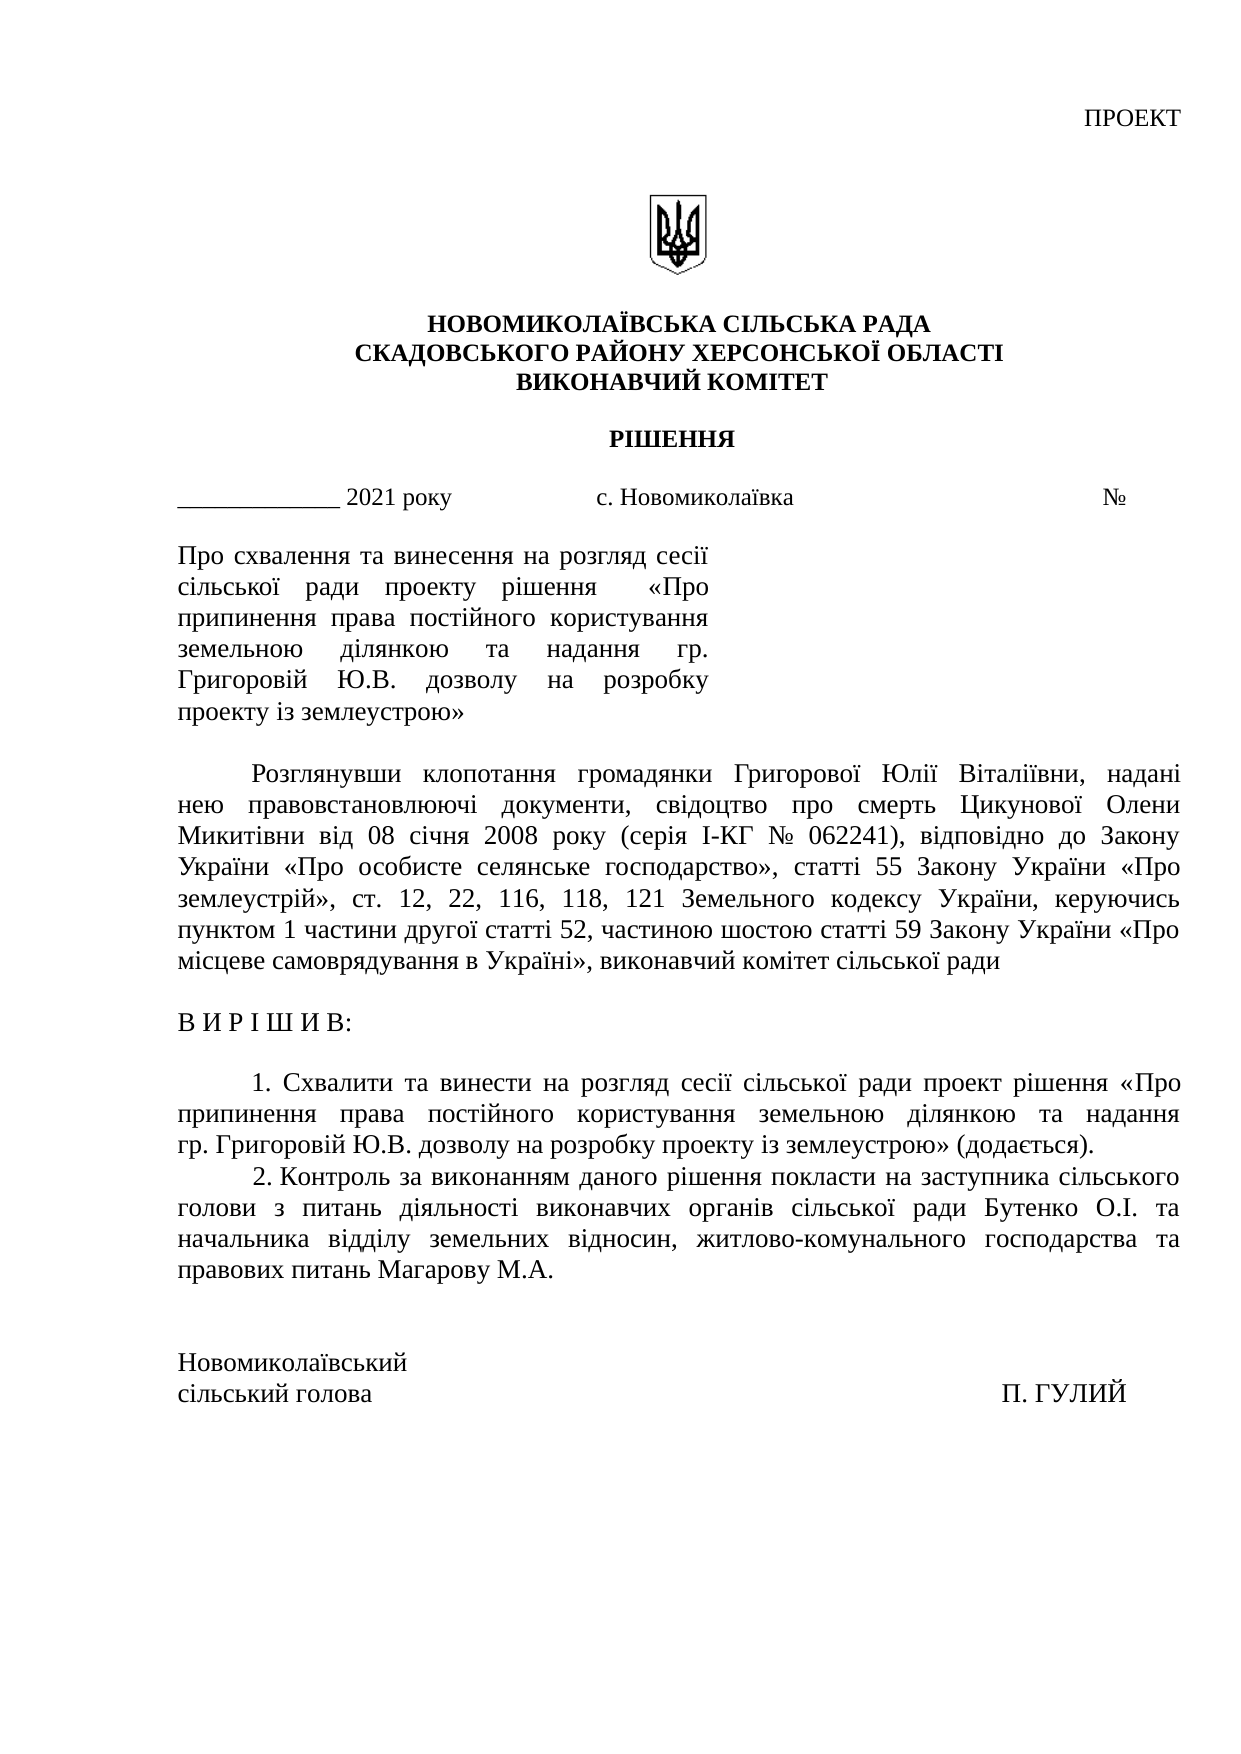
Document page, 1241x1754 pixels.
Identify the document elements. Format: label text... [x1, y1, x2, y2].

text 2. Контроль за виконанням даного рішення покласти на заступника сільського голови з питань діяльності виконавчих органів сільської ради Бутенко О.І. та начальника відділу земельних відносин, житлово-комунального господарства та правових питань Магарову М.А. [177, 1159, 1181, 1284]
text В И Р І Ш И В: [177, 1006, 1181, 1037]
text Новомиколаївський [177, 1346, 1181, 1378]
text НОВОМИКОЛАЇВСЬКА СІЛЬСЬКА РАДА [177, 309, 1181, 338]
text _____________ 2021 року с. Новомиколаївка № [177, 482, 1211, 510]
text сільський голова П. ГУЛИЙ [177, 1378, 1181, 1409]
text РІШЕННЯ [177, 424, 1167, 453]
text Про схвалення та винесення на розгляд сесії сільської ради проекту рішення «Про припинення права постійного користування земельною ділянкою та надання гр. Григоровій Ю.В. дозволу на розробку проекту із землеустрою» [177, 539, 709, 726]
text 1. Схвалити та винести на розгляд сесії сільської ради проект рішення «Про припинення права постійного користування земельною ділянкою та надання гр. Григоровій Ю.В. дозволу на розробку проекту із землеустрою» (додається). [177, 1066, 1181, 1159]
text ПРОЕКТ [177, 103, 1181, 132]
text ВИКОНАВЧИЙ КОМІТЕТ [177, 367, 1167, 395]
text СКАДОВСЬКОГО РАЙОНУ ХЕРСОНСЬКОЇ ОБЛАСТІ [177, 338, 1181, 367]
text Розглянувши клопотання громадянки Григорової Юлії Віталіївни, надані нею правовстановлюючі документи, свідоцтво про смерть Цикунової Олени Микитівни від 08 січня 2008 року (серія І-КГ № 062241), відповідно до Закону України «Про особисте селянське господарство», статті 55 Закону України «Про землеустрій», ст. 12, 22, 116, 118, 121 Земельного кодексу України, керуючись пунктом 1 частини другої статті 52, частиною шостою статті 59 Закону України «Про місцеве самоврядування в Україні», виконавчий комітет сільської ради [177, 757, 1181, 975]
